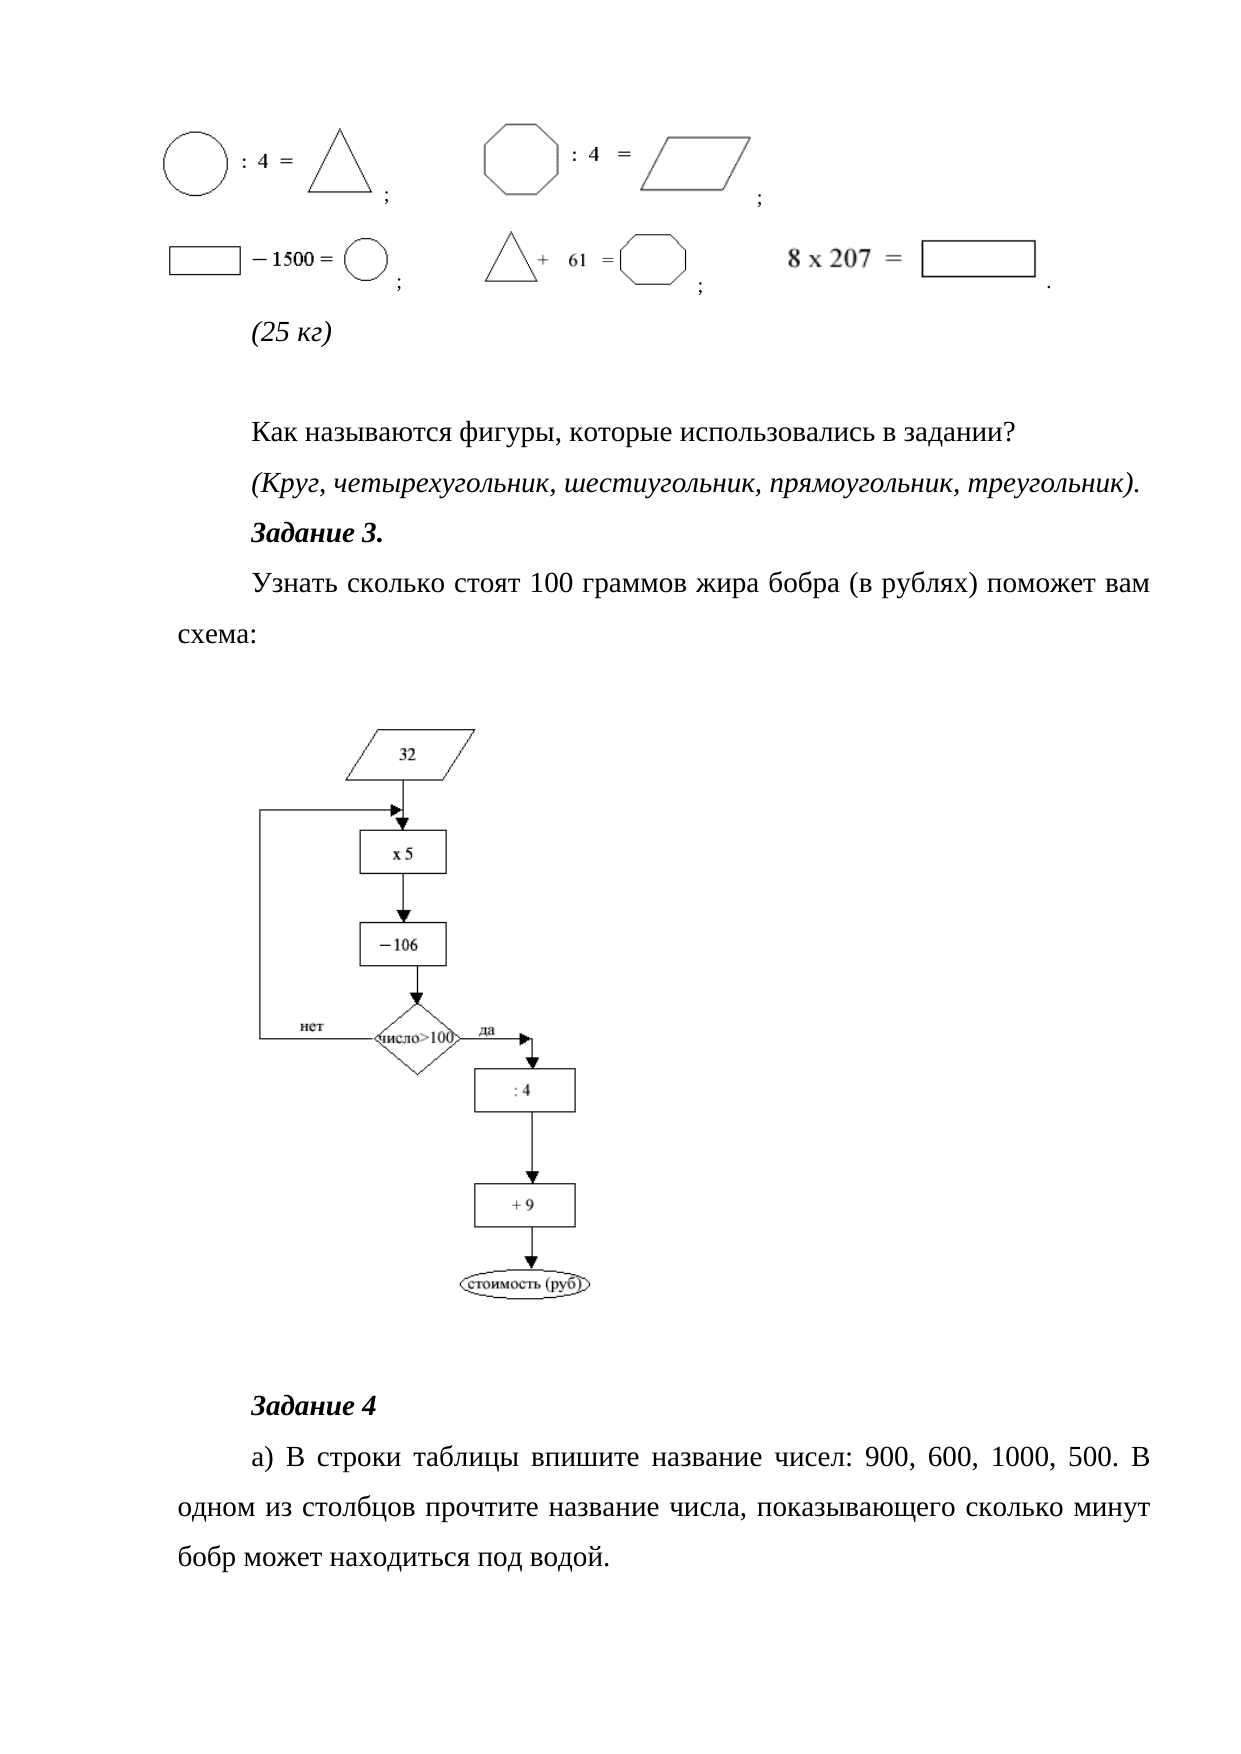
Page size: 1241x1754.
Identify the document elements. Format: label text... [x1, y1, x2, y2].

table_header ; [477, 118, 1136, 225]
text Задание 4 [177, 1388, 1152, 1422]
picture [476, 225, 698, 293]
picture [161, 230, 396, 288]
text Как называются фигуры, которые использовались в задании? [177, 414, 1152, 448]
table_cell . [776, 225, 1136, 314]
table_cell ; [162, 225, 477, 314]
table_cell ; [477, 225, 776, 314]
text () [177, 314, 1152, 347]
text Узнать сколько стоят жира бобра (в рублях) поможет вам схема: [177, 566, 1152, 649]
text Задание 3. [177, 515, 1152, 549]
text а) В строки таблицы впишите название чисел: 900, 600, 1000, 500. В одном из столбцов прочтите название числа, показывающего сколько минут бобр может находиться под водой. [177, 1439, 1152, 1573]
table_header ; [162, 118, 477, 225]
picture [251, 716, 620, 1315]
picture [775, 230, 1047, 288]
picture [476, 118, 757, 204]
text (Круг, четырехугольник, шестиугольник, прямоугольник, треугольник). [177, 465, 1152, 498]
picture [161, 120, 384, 202]
